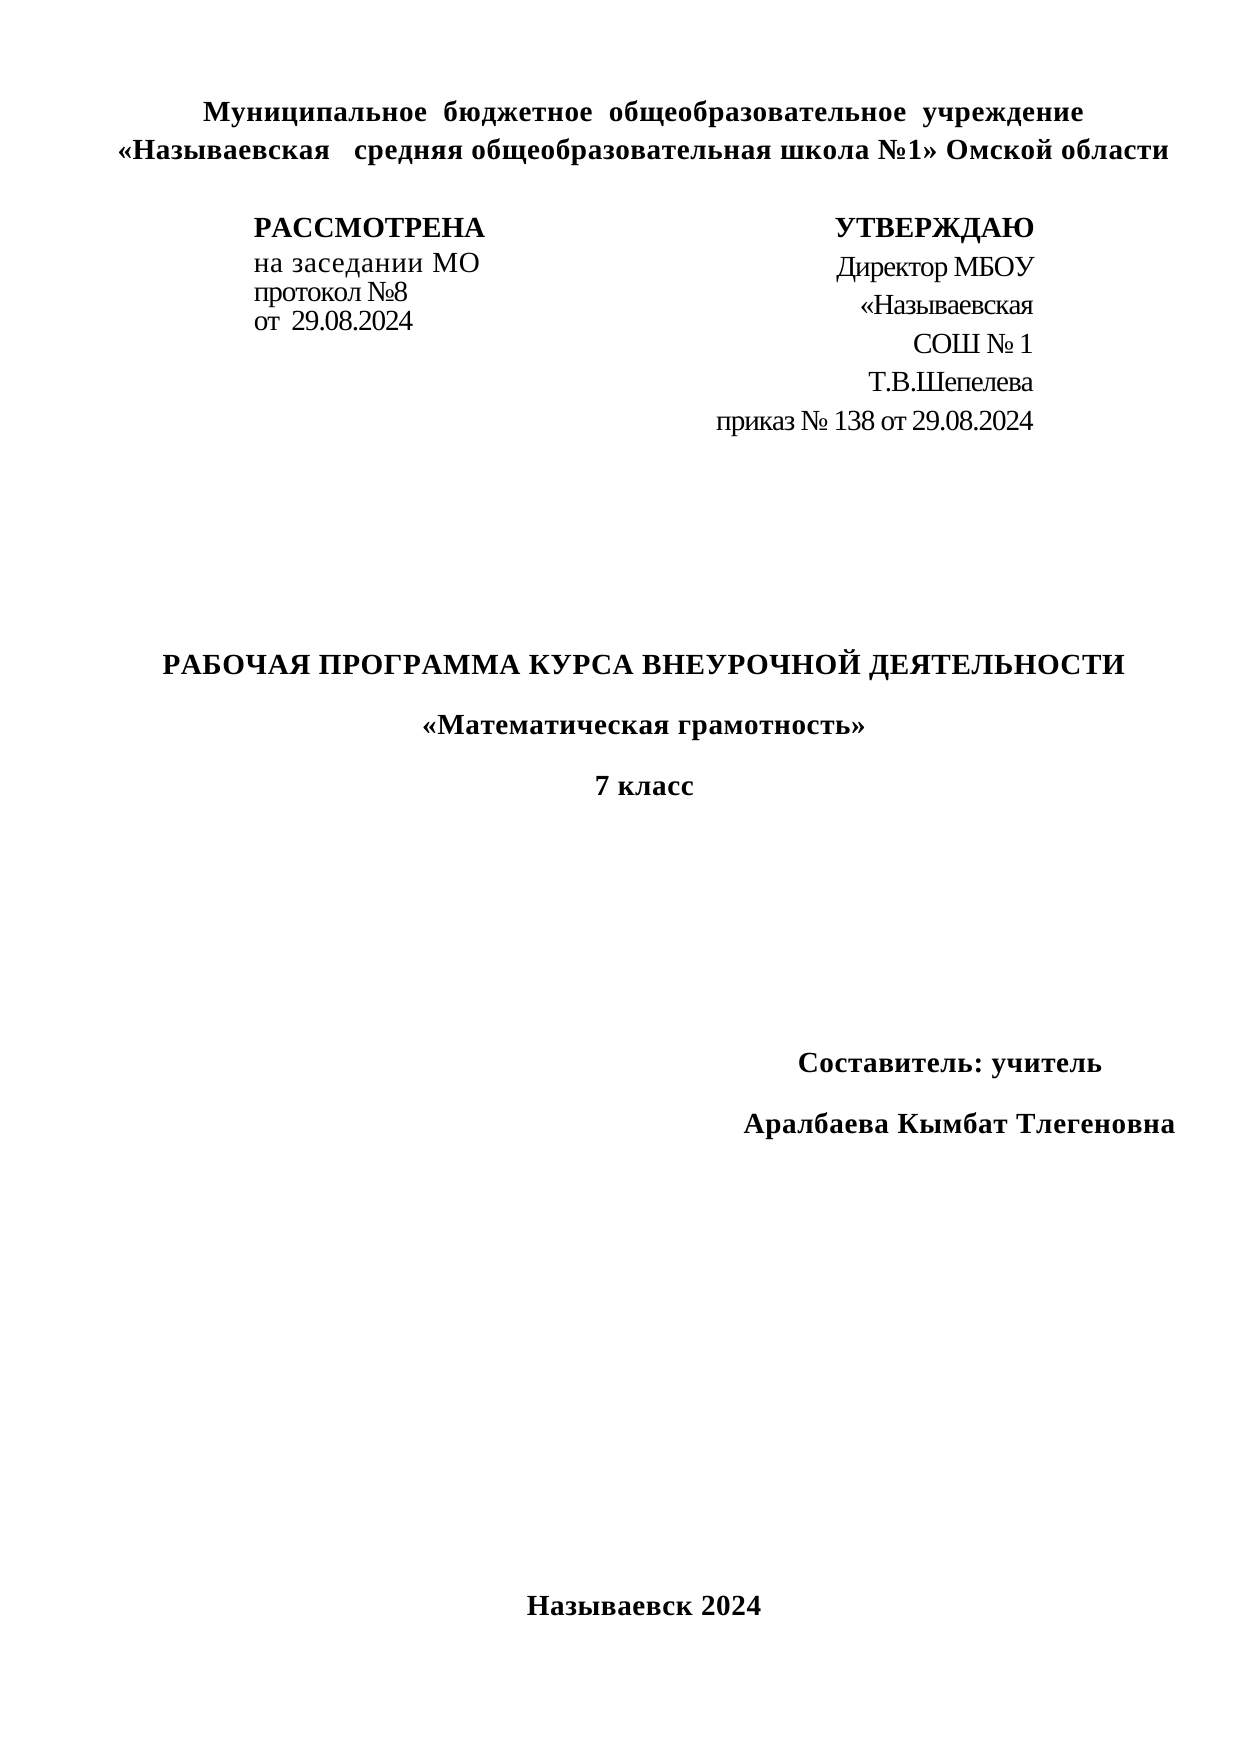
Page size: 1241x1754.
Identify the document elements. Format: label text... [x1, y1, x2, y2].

text Называевск 2024 [112, 1588, 1176, 1622]
text Муниципальное бюджетное общеобразовательное учреждение [112, 94, 1176, 127]
table_cell на заседании МО протокол №8 от 29.08.2024 [243, 249, 590, 441]
text Аралбаева Кымбат Тлегеновна [112, 1106, 1176, 1139]
text РАБОЧАЯ ПРОГРАММА КУРСА ВНЕУРОЧНОЙ ДЕЯТЕЛЬНОСТИ [112, 647, 1176, 681]
text «Математическая грамотность» [112, 707, 1176, 741]
table_cell Директор МБОУ «Называевская СОШ № 1 Т.В.Шепелева приказ № 138 от 29.08.2024 [591, 249, 1045, 441]
text Составитель: учитель [112, 1046, 1176, 1079]
text «Называевская средняя общеобразовательная школа №1» Омской области [112, 132, 1176, 166]
table_header РАССМОТРЕНА [243, 210, 590, 248]
table_header УТВЕРЖДАЮ [591, 210, 1045, 248]
text 7 класс [112, 768, 1176, 801]
